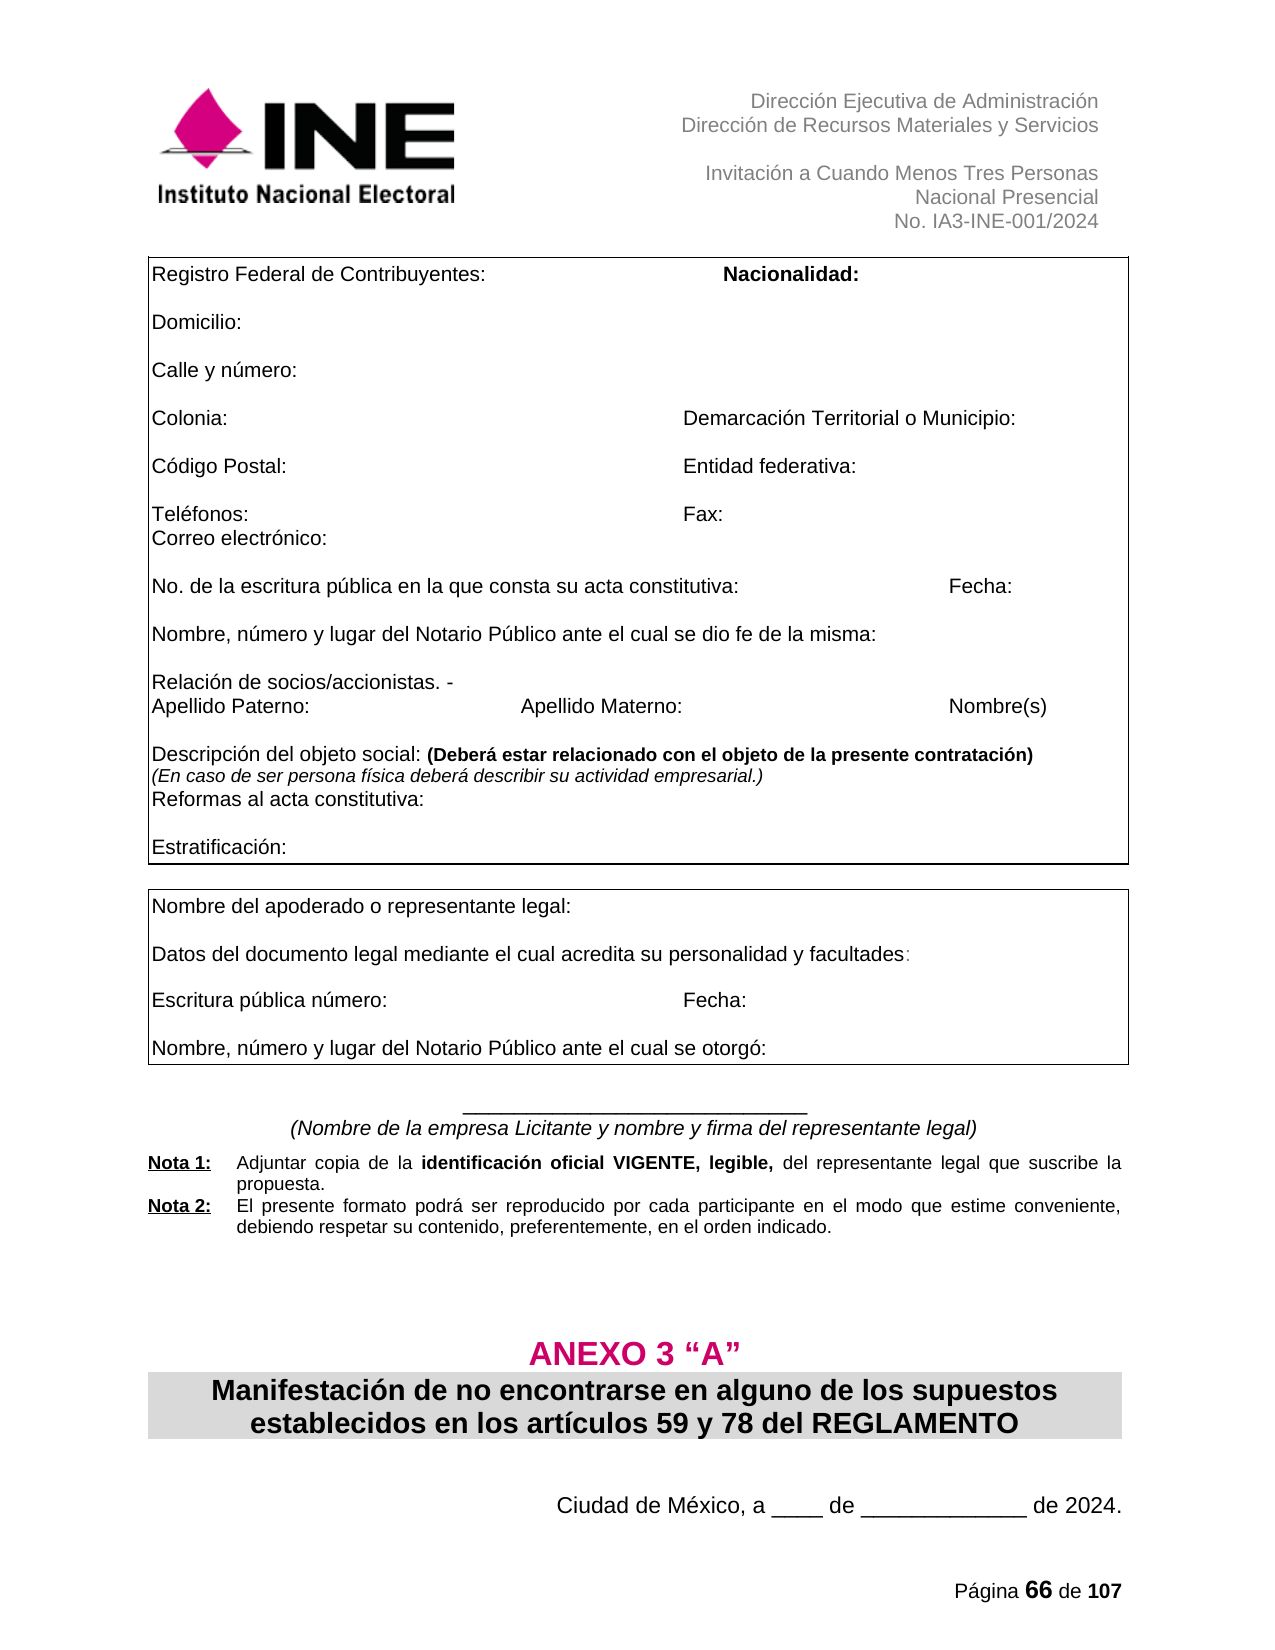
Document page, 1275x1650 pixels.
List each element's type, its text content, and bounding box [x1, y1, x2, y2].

text Domicilio: [151, 310, 1126, 334]
text Nota 1: Adjuntar copia de la identificación oficial VIGENTE, legible, del representante legal que suscribe la propuesta. [148, 1152, 1122, 1195]
text Código Postal: Entidad federativa: [151, 454, 1126, 478]
text Reformas al acta constitutiva: [151, 787, 1126, 811]
picture [158, 88, 455, 203]
text Correo electrónico: [151, 526, 1126, 550]
text Manifestación de no encontrarse en alguno de los supuestos establecidos en los artículos 59 y 78 del REGLAMENTO [148, 1372, 1122, 1439]
text Colonia: Demarcación Territorial o Municipio: [151, 406, 1126, 430]
text Nota 2: El presente formato podrá ser reproducido por cada participante en el modo que estime conveniente, debiendo respetar su contenido, preferentemente, en el orden indicado. [148, 1195, 1122, 1238]
text Escritura pública número: Fecha: [151, 988, 1126, 1012]
text Estratificación: [149, 835, 1128, 861]
text Relación de socios/accionistas. - [151, 669, 1126, 693]
text Calle y número: [151, 358, 1126, 382]
text Nombre del apoderado o representante legal: [149, 892, 1128, 918]
text (Nombre de la empresa Licitante y nombre y firma del representante legal) [148, 1116, 1122, 1139]
text Nombre, número y lugar del Notario Público ante el cual se otorgó: [149, 1036, 1128, 1062]
text Descripción del objeto social: (Deberá estar relacionado con el objeto de la presente contratación) [151, 741, 1126, 765]
subtitle ANEXO 3 “A” [148, 1334, 1122, 1372]
text Nombre, número y lugar del Notario Público ante el cual se dio fe de la misma: [151, 622, 1126, 646]
text Ciudad de México, a ____ de _____________ de 2024. [148, 1492, 1122, 1519]
text (En caso de ser persona física deberá describir su actividad empresarial.) [151, 765, 1126, 787]
text No. de la escritura pública en la que consta su acta constitutiva: Fecha: [151, 574, 1126, 598]
text Teléfonos: Fax: [151, 502, 1126, 526]
text Registro Federal de Contribuyentes: Nacionalidad: [149, 260, 1128, 286]
text ___________________________ [148, 1089, 1122, 1116]
text Datos del documento legal mediante el cual acredita su personalidad y facultades: [151, 942, 1126, 966]
text Apellido Paterno: Apellido Materno: Nombre(s) [151, 693, 1126, 717]
